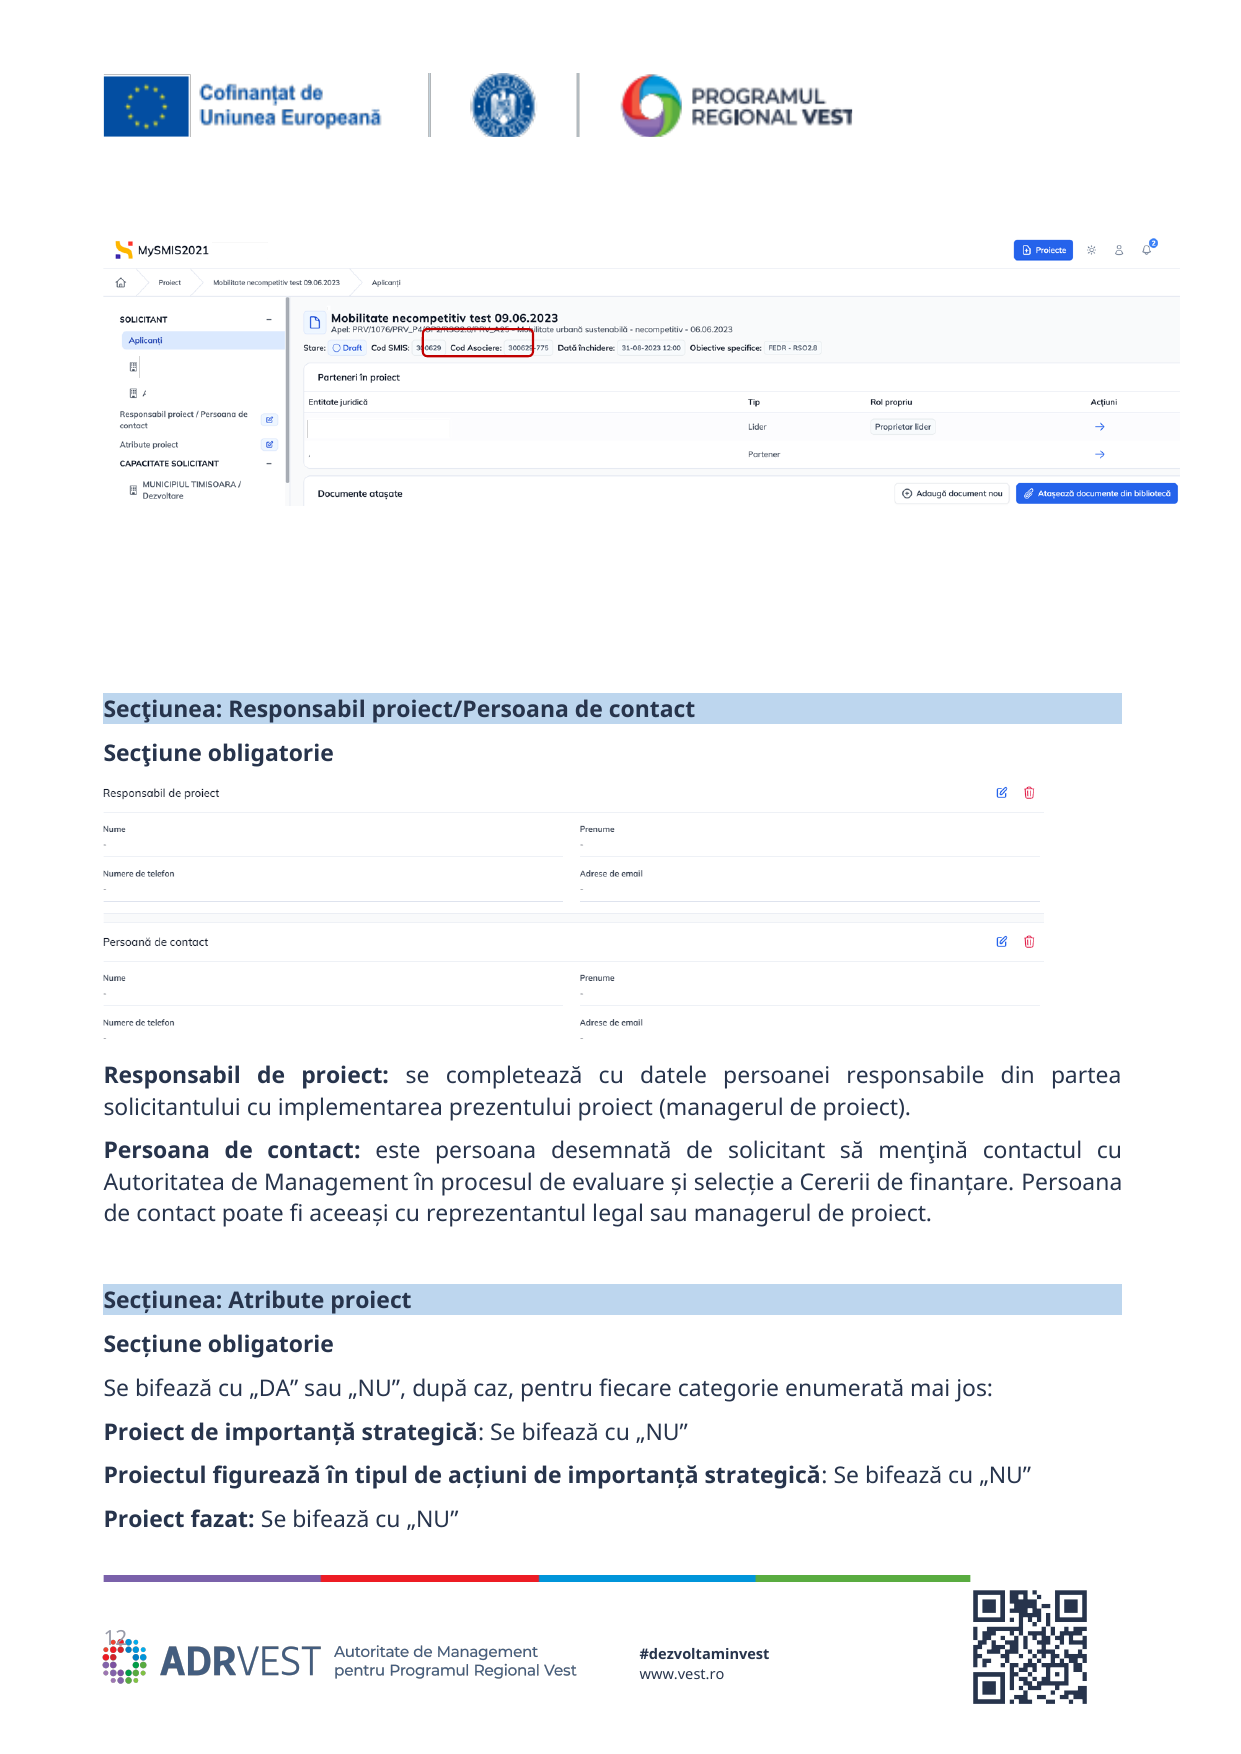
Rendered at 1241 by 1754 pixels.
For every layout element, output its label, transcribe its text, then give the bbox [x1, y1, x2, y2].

text Proiect fazat: Se bifează cu „NU” [103, 1503, 1122, 1534]
text Proiectul figurează în tipul de acțiuni de importanță strategică: Se bifează cu „NU” [103, 1459, 1122, 1490]
picture [103, 780, 1044, 1047]
text Se bifează cu „DA” sau „NU”, după caz, pentru fiecare categorie enumerată mai jos: [103, 1372, 1122, 1403]
text Persoana de contact: este persoana desemnată de solicitant să menţină contactul cu Autoritatea de Management în procesul de evaluare și selecție a Cererii de finanțare. Persoana de contact poate fi aceeași cu reprezentantul legal sau managerul de proiect. [103, 1134, 1122, 1228]
picture [103, 235, 1180, 506]
text Secţiune obligatorie [103, 1328, 1122, 1359]
text Proiect de importanță strategică: Se bifează cu „NU” [103, 1415, 1122, 1447]
text Responsabil de proiect: se completează cu datele persoanei responsabile din partea solicitantului cu implementarea prezentului proiect (managerul de proiect). [103, 1059, 1122, 1122]
text Secţiunea: Responsabil proiect/Persoana de contact [103, 693, 1122, 724]
text Secţiunea: Atribute proiect [103, 1284, 1122, 1315]
text Secţiune obligatorie [103, 737, 1122, 768]
picture [93, 1636, 582, 1687]
picture [964, 1581, 1096, 1713]
